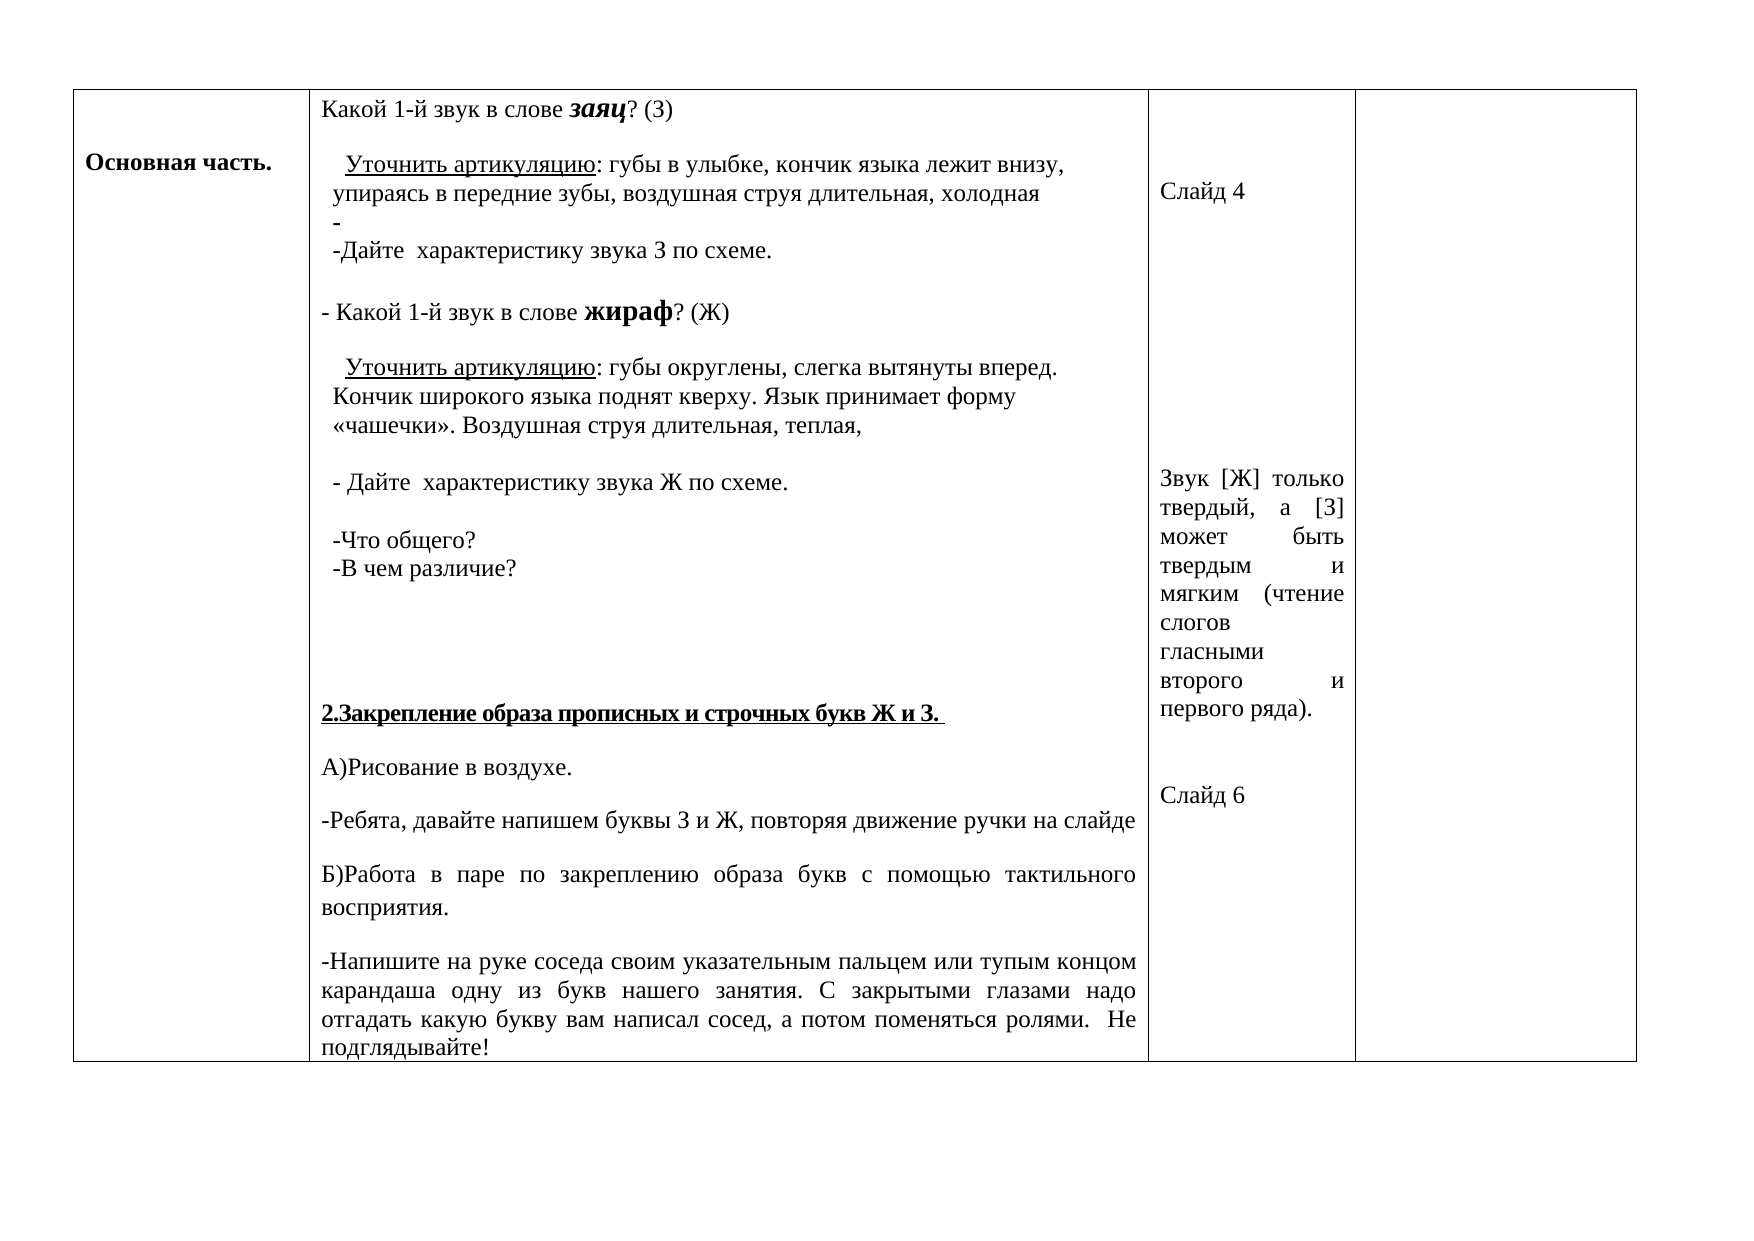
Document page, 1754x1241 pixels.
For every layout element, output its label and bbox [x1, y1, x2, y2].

table_cell [1356, 90, 1636, 1061]
table_cell [74, 90, 309, 1061]
table_cell [1149, 90, 1355, 1061]
table_cell [310, 90, 1148, 1061]
